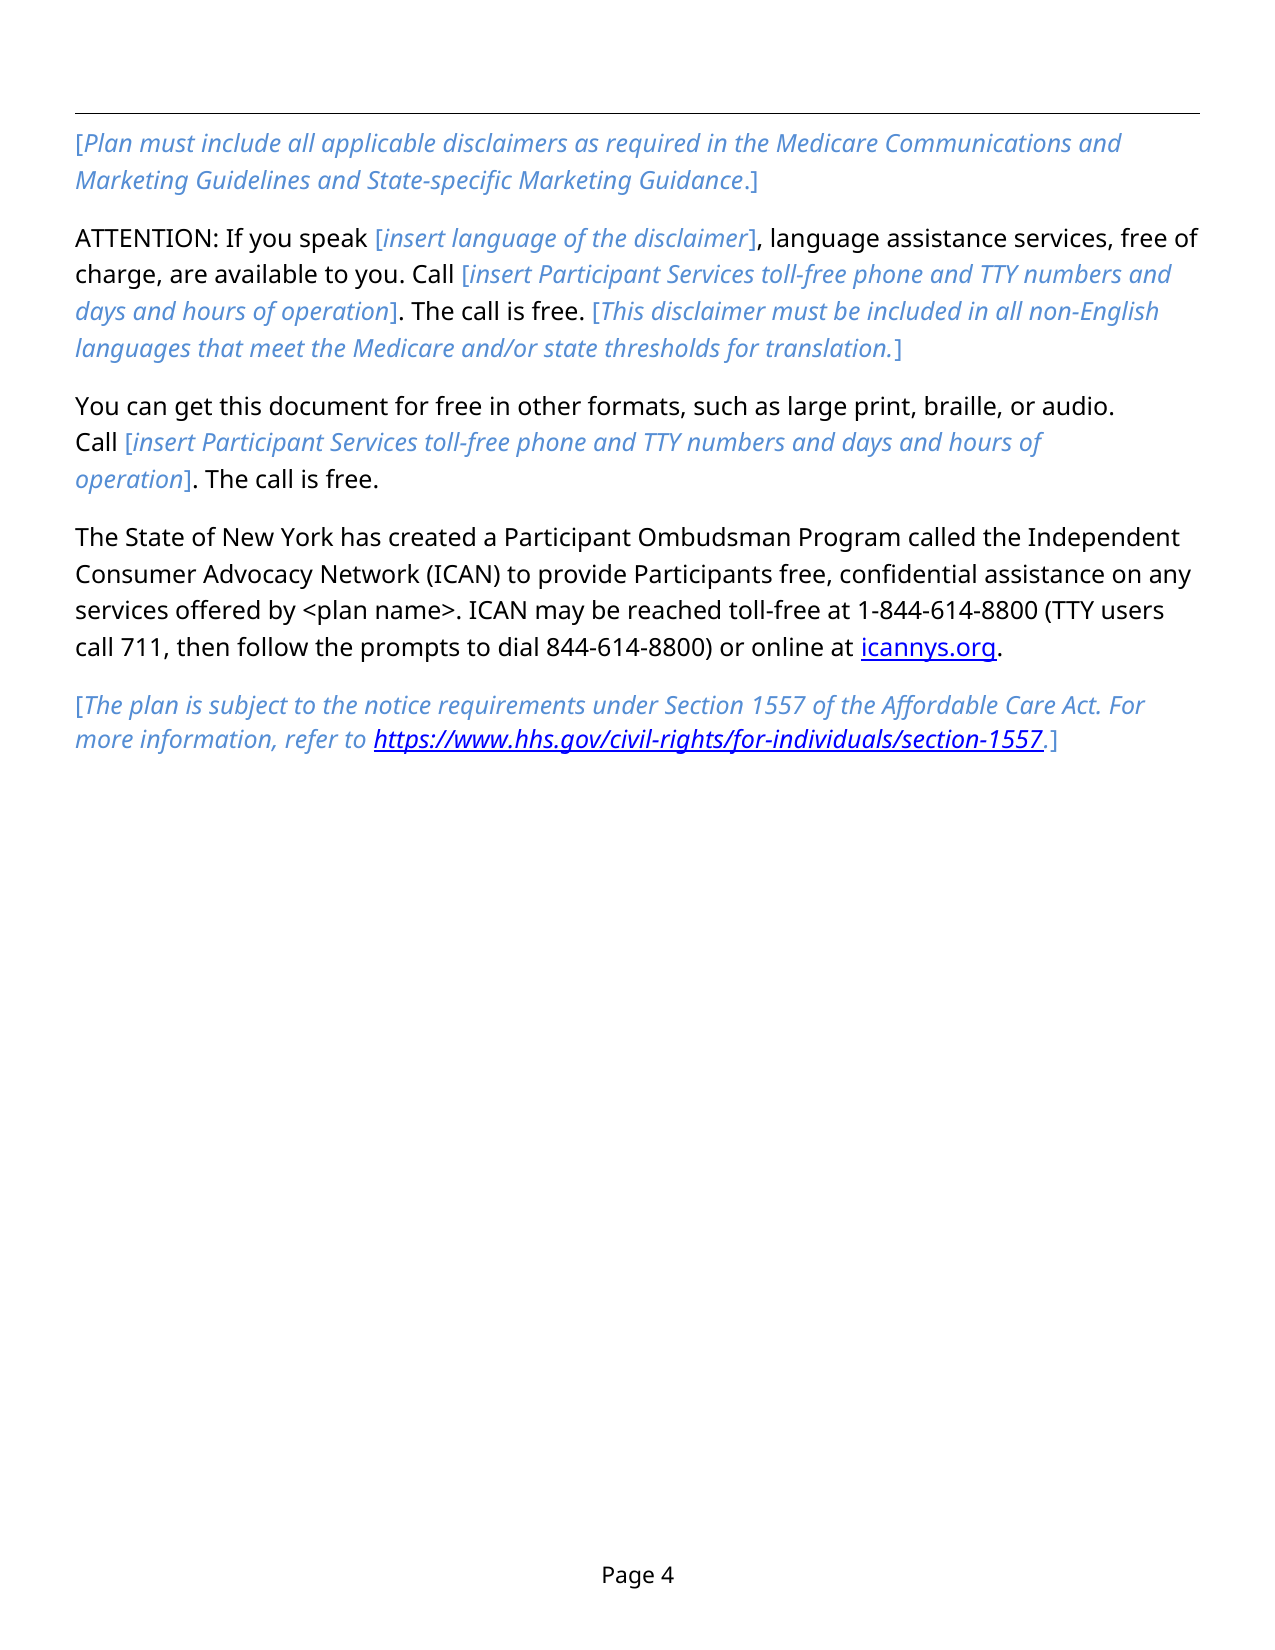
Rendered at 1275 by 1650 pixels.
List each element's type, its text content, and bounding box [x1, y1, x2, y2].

text [Plan must include all applicable disclaimers as required in the Medicare Communications and Marketing Guidelines and State-specific Marketing Guidance.] [75, 114, 1200, 197]
text ATTENTION: If you speak [insert language of the disclaimer], language assistance services, free of charge, are available to you. Call [insert Participant Services toll-free phone and TTY numbers and days and hours of operation]. The call is free. [This disclaimer must be included in all non-English languages that meet the Medicare and/or state thresholds for translation.] [75, 220, 1200, 365]
text The State of New York has created a Participant Ombudsman Program called the Independent Consumer Advocacy Network (ICAN) to provide Participants free, confidential assistance on any services offered by <plan name>. ICAN may be reached toll-free at 1-844-614-8800 (TTY users call 711, then follow the prompts to dial 844-614-8800) or online at icannys.org. [75, 519, 1200, 664]
text [The plan is subject to the notice requirements under Section 1557 of the Affordable Care Act. For more information, refer to https://www.hhs.gov/civil-rights/for-individuals/section-1557.] [75, 687, 1200, 756]
list You can get this document for free in other formats, such as large print, braille, or audio. Call [insert Participant Services toll-free phone and TTY numbers and days and hours of operation]. The call is free. [75, 388, 1125, 496]
